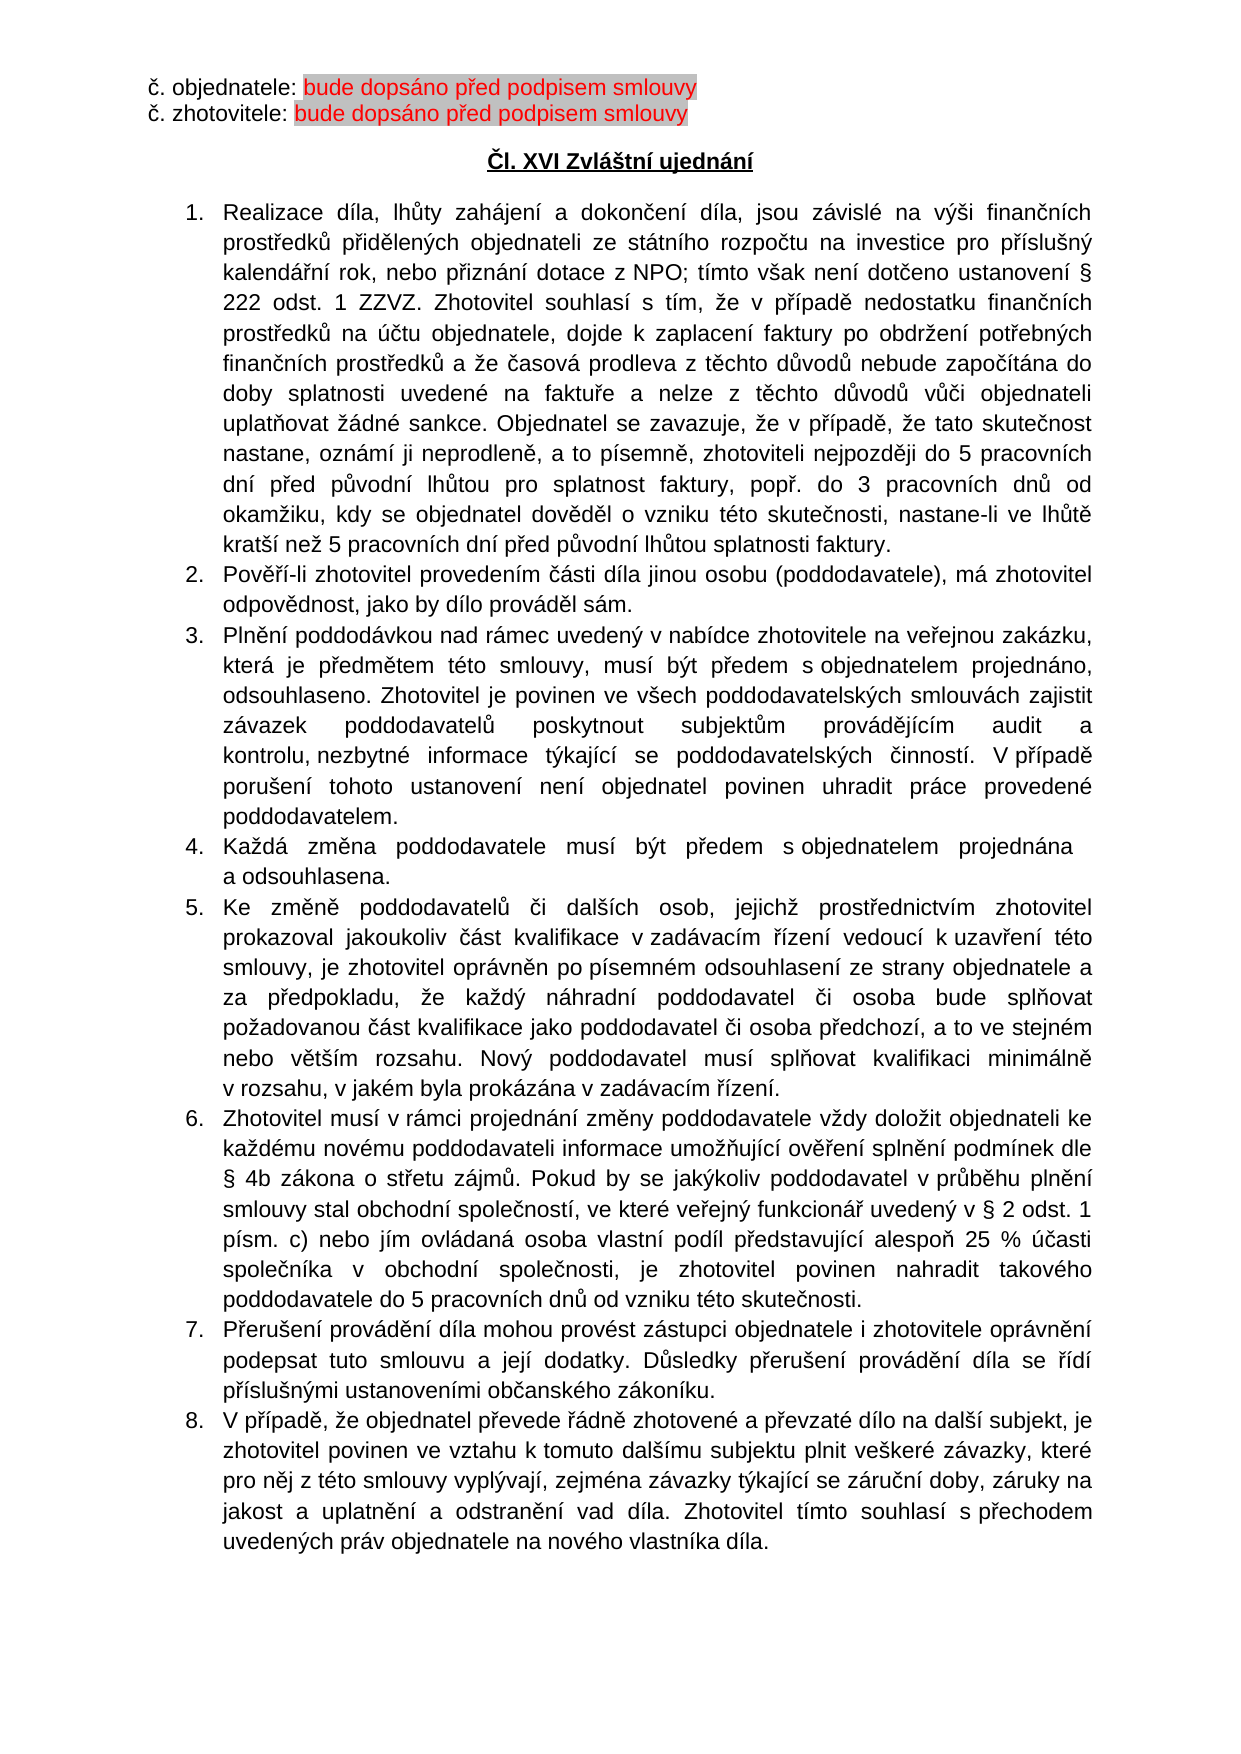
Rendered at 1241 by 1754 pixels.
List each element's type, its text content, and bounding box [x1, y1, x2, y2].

list V případě, že objednatel převede řádně zhotovené a převzaté dílo na další subjekt, je zhotovitel povinen ve vztahu k tomuto dalšímu subjektu plnit veškeré závazky, které pro něj z této smlouvy vyplývají, zejména závazky týkající se záruční doby, záruky na jakost a uplatnění a odstranění vad díla. Zhotovitel tímto souhlasí s přechodem uvedených práv objednatele na nového vlastníka díla. [185, 1407, 1093, 1554]
list Realizace díla, lhůty zahájení a dokončení díla, jsou závislé na výši finančních prostředků přidělených objednateli ze státního rozpočtu na investice pro příslušný kalendářní rok, nebo přiznání dotace z NPO; tímto však není dotčeno ustanovení § 222 odst. 1 ZZVZ. Zhotovitel souhlasí s tím, že v případě nedostatku finančních prostředků na účtu objednatele, dojde k zaplacení faktury po obdržení potřebných finančních prostředků a že časová prodleva z těchto důvodů nebude započítána do doby splatnosti uvedené na faktuře a nelze z těchto důvodů vůči objednateli uplatňovat žádné sankce. Objednatel se zavazuje, že v případě, že tato skutečnost nastane, oznámí ji neprodleně, a to písemně, zhotoviteli nejpozději do 5 pracovních dní před původní lhůtou pro splatnost faktury, popř. do 3 pracovních dnů od okamžiku, kdy se objednatel dověděl o vzniku této skutečnosti, nastane-li ve lhůtě kratší než 5 pracovních dní před původní lhůtou splatnosti faktury. [185, 199, 1093, 557]
list Přerušení provádění díla mohou provést zástupci objednatele i zhotovitele oprávnění podepsat tuto smlouvu a její dodatky. Důsledky přerušení provádění díla se řídí příslušnými ustanoveními občanského zákoníku. [185, 1316, 1093, 1403]
list Zhotovitel musí v rámci projednání změny poddodavatele vždy doložit objednateli ke každému novému poddodavateli informace umožňující ověření splnění podmínek dle § 4b zákona o střetu zájmů. Pokud by se jakýkoliv poddodavatel v průběhu plnění smlouvy stal obchodní společností, ve které veřejný funkcionář uvedený v § 2 odst. 1 písm. c) nebo jím ovládaná osoba vlastní podíl představující alespoň 25 % účasti společníka v obchodní společnosti, je zhotovitel povinen nahradit takového poddodavatele do 5 pracovních dnů od vzniku této skutečnosti. [185, 1105, 1093, 1312]
list Pověří-li zhotovitel provedením části díla jinou osobu (poddodavatele), má zhotovitel odpovědnost, jako by dílo prováděl sám. [185, 561, 1093, 618]
text Čl. XVI Zvláštní ujednání [148, 148, 1093, 174]
list Ke změně poddodavatelů či dalších osob, jejichž prostřednictvím zhotovitel prokazoval jakoukoliv část kvalifikace v zadávacím řízení vedoucí k uzavření této smlouvy, je zhotovitel oprávněn po písemném odsouhlasení ze strany objednatele a za předpokladu, že každý náhradní poddodavatel či osoba bude splňovat požadovanou část kvalifikace jako poddodavatel či osoba předchozí, a to ve stejném nebo větším rozsahu. Nový poddodavatel musí splňovat kvalifikaci minimálně v rozsahu, v jakém byla prokázána v zadávacím řízení. [185, 893, 1093, 1101]
list Každá změna poddodavatele musí být předem s objednatelem projednána a odsouhlasena. [185, 833, 1093, 889]
list Plnění poddodávkou nad rámec uvedený v nabídce zhotovitele na veřejnou zakázku, která je předmětem této smlouvy, musí být předem s objednatelem projednáno, odsouhlaseno. Zhotovitel je povinen ve všech poddodavatelských smlouvách zajistit závazek poddodavatelů poskytnout subjektům provádějícím audit a kontrolu, nezbytné informace týkající se poddodavatelských činností. V případě porušení tohoto ustanovení není objednatel povinen uhradit práce provedené poddodavatelem. [185, 622, 1093, 829]
